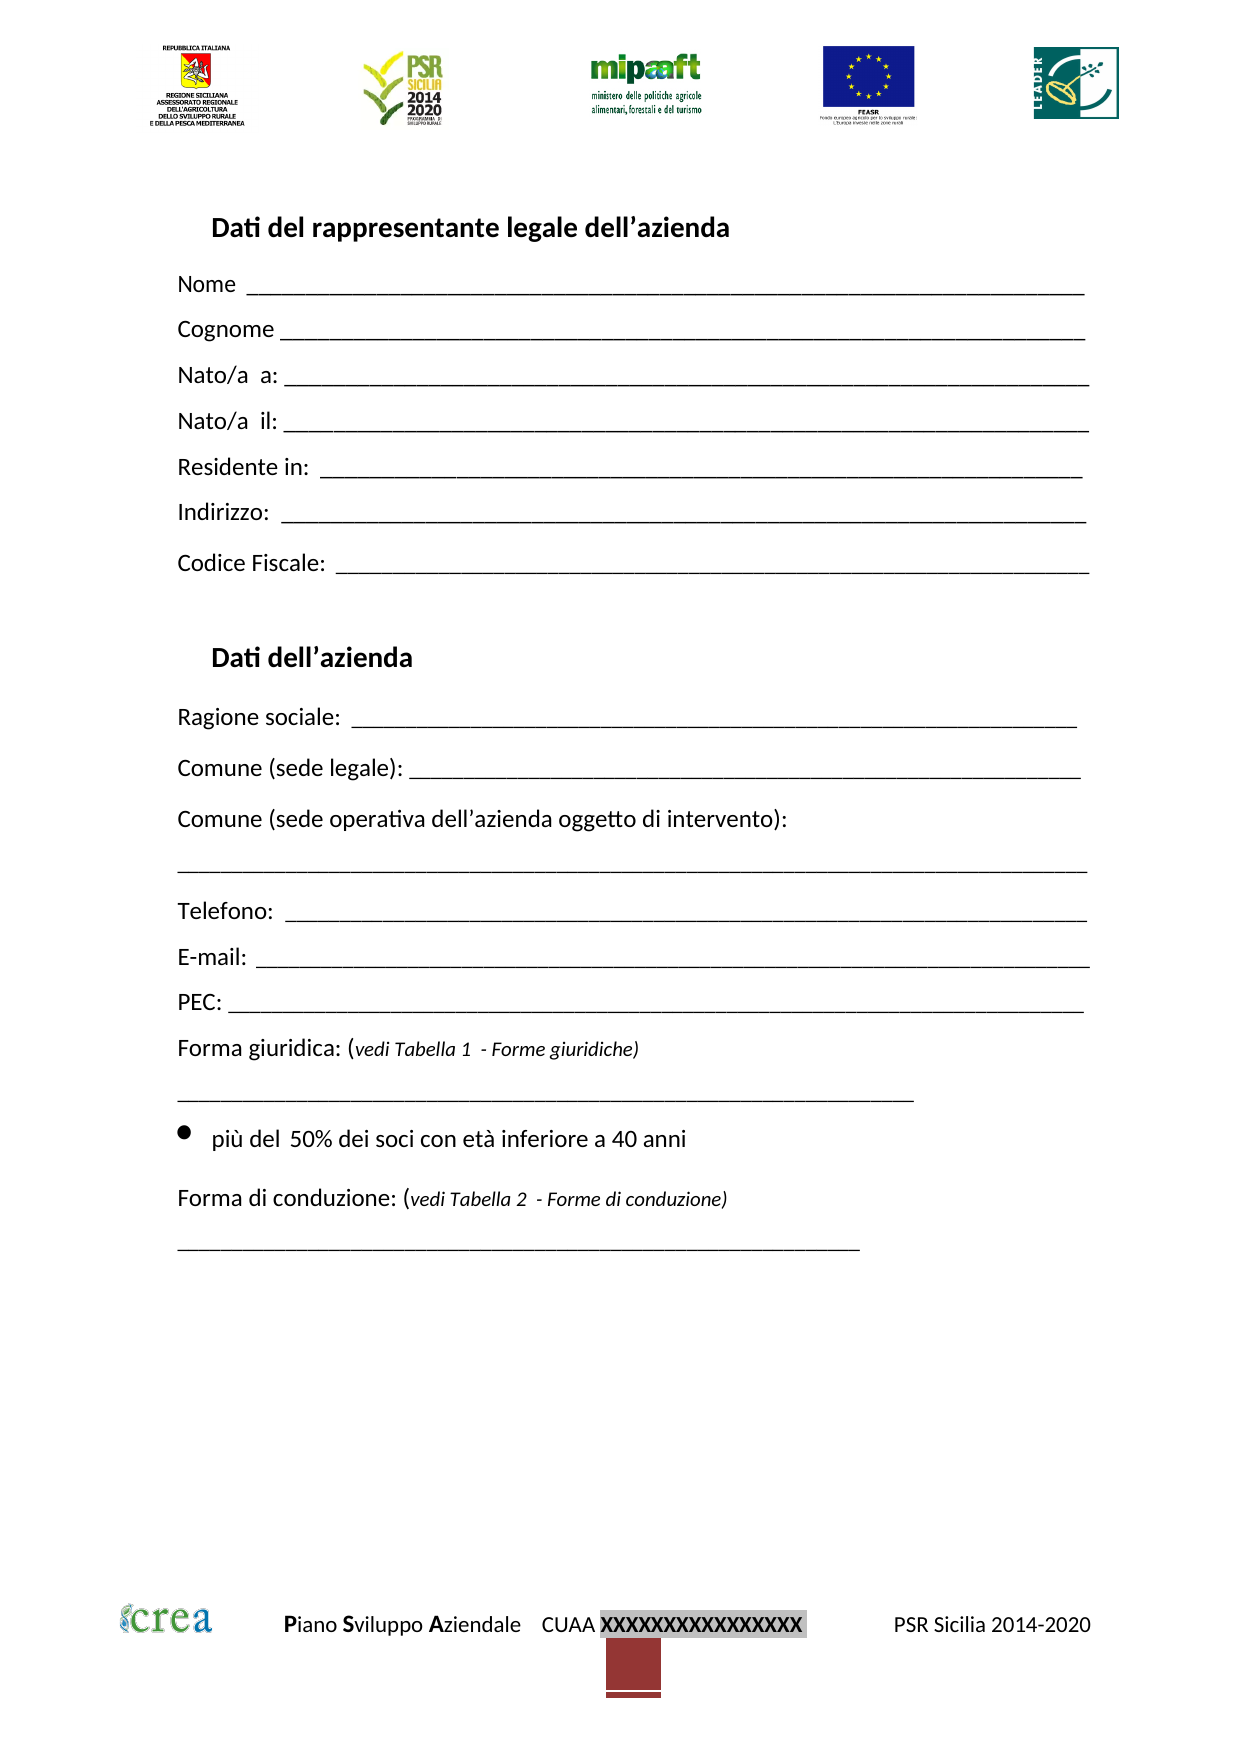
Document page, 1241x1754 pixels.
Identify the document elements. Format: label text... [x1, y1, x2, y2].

picture [354, 48, 449, 130]
text Nato/a il: ____________________________________________________________________ [177, 405, 1152, 436]
text Nome _______________________________________________________________________ [177, 268, 1152, 298]
text Nato/a a: ____________________________________________________________________ [177, 359, 1152, 390]
text Dati del rappresentante legale dell’azienda [211, 209, 1152, 244]
text Ragione sociale: ___________________________________________________________________ [177, 701, 1152, 732]
text Dati dell’azienda [211, 639, 1152, 675]
text Cognome ____________________________________________________________________ [177, 314, 1152, 344]
picture [583, 49, 709, 119]
text Indirizzo: ____________________________________________________________________ [177, 497, 1152, 527]
text Forma giuridica: (vedi Tabella 1 - Forme giuridiche) ____________________________________________________________________ [177, 1032, 1152, 1105]
text Comune (sede legale): ______________________________________________________________ [177, 752, 1152, 783]
text PEC: _______________________________________________________________________________ [177, 987, 1152, 1017]
text Telefono: __________________________________________________________________________ [177, 895, 1152, 926]
picture [1033, 47, 1119, 119]
picture [119, 1603, 213, 1633]
text Forma di conduzione: (vedi Tabella 2 - Forme di conduzione) _______________________________________________________________ [177, 1182, 1152, 1254]
text E-mail: _____________________________________________________________________________ [177, 941, 1152, 971]
text Codice Fiscale: _____________________________________________________________________ [177, 548, 1152, 578]
picture [135, 44, 259, 133]
text più del 50% dei soci con età inferiore a 40 anni [177, 1119, 1153, 1157]
text Comune (sede operativa dell’azienda oggetto di intervento): ____________________________________________________________________________________ [177, 803, 1152, 876]
text Residente in: ________________________________________________________________ [177, 451, 1152, 481]
